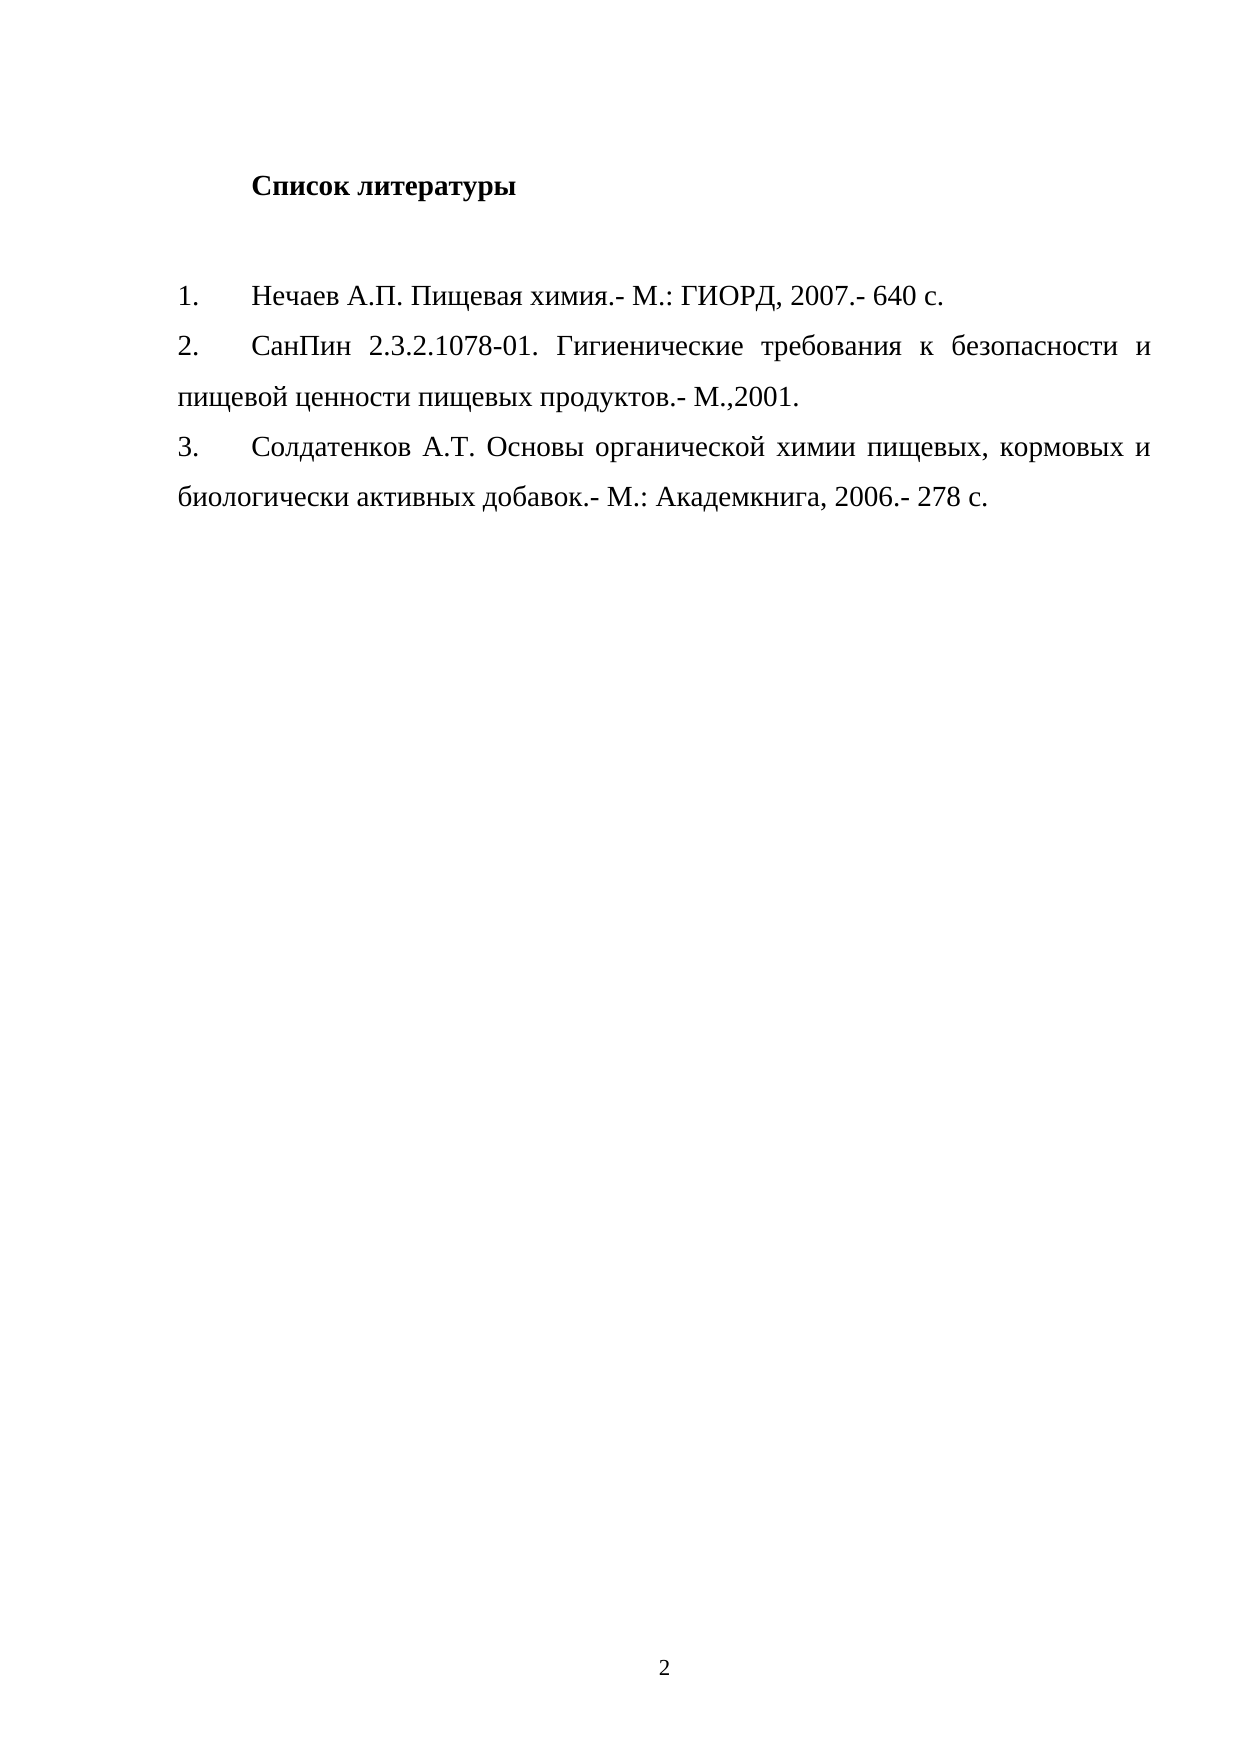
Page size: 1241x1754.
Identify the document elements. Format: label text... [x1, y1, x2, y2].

list СанПин 2.3.2.1078-01. Гигиенические требования к безопасности и пищевой ценности пищевых продуктов.- М.,2001. [177, 328, 1152, 412]
subtitle Список литературы [177, 168, 1152, 202]
list Солдатенков А.Т. Основы органической химии пищевых, кормовых и биологически активных добавок.- М.: Академкнига, 2006.- 278 с. [177, 429, 1152, 513]
list Нечаев А.П. Пищевая химия.- М.: ГИОРД, 2007.- 640 с. [177, 278, 1152, 312]
